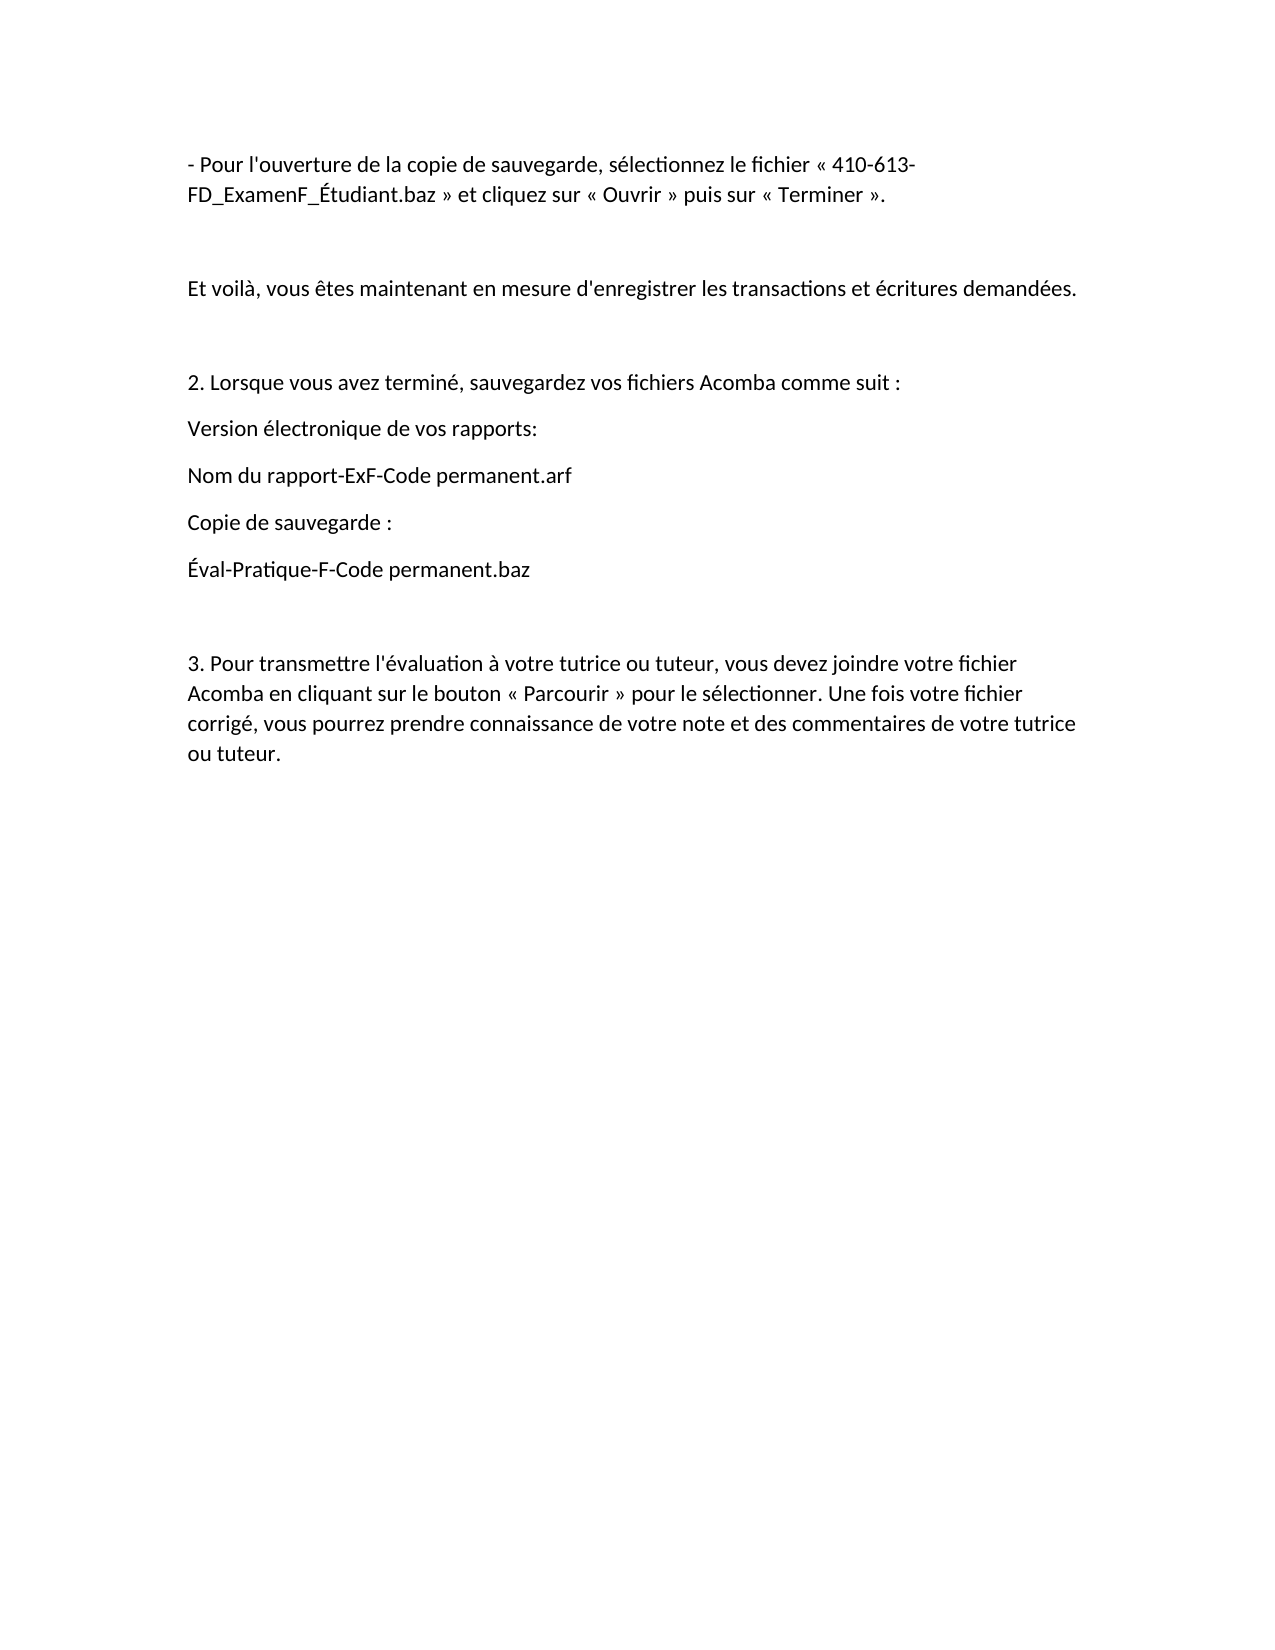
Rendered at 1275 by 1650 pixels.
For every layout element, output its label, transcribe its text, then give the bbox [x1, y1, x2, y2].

text Éval-Pratique-F-Code permanent.baz [187, 555, 1087, 583]
text Et voilà, vous êtes maintenant en mesure d'enregistrer les transactions et écritures demandées. [187, 274, 1087, 302]
text 3. Pour transmettre l'évaluation à votre tutrice ou tuteur, vous devez joindre votre fichier Acomba en cliquant sur le bouton « Parcourir » pour le sélectionner. Une fois votre fichier corrigé, vous pourrez prendre connaissance de votre note et des commentaires de votre tutrice ou tuteur. [187, 649, 1087, 768]
text 2. Lorsque vous avez terminé, sauvegardez vos fichiers Acomba comme suit : [187, 368, 1087, 396]
text Nom du rapport-ExF-Code permanent.arf [187, 461, 1087, 489]
text Copie de sauvegarde : [187, 508, 1087, 536]
text Version électronique de vos rapports: [187, 414, 1087, 443]
text - Pour l'ouverture de la copie de sauvegarde, sélectionnez le fichier « 410-613-FD_ExamenF_Étudiant.baz » et cliquez sur « Ouvrir » puis sur « Terminer ». [187, 150, 1087, 208]
